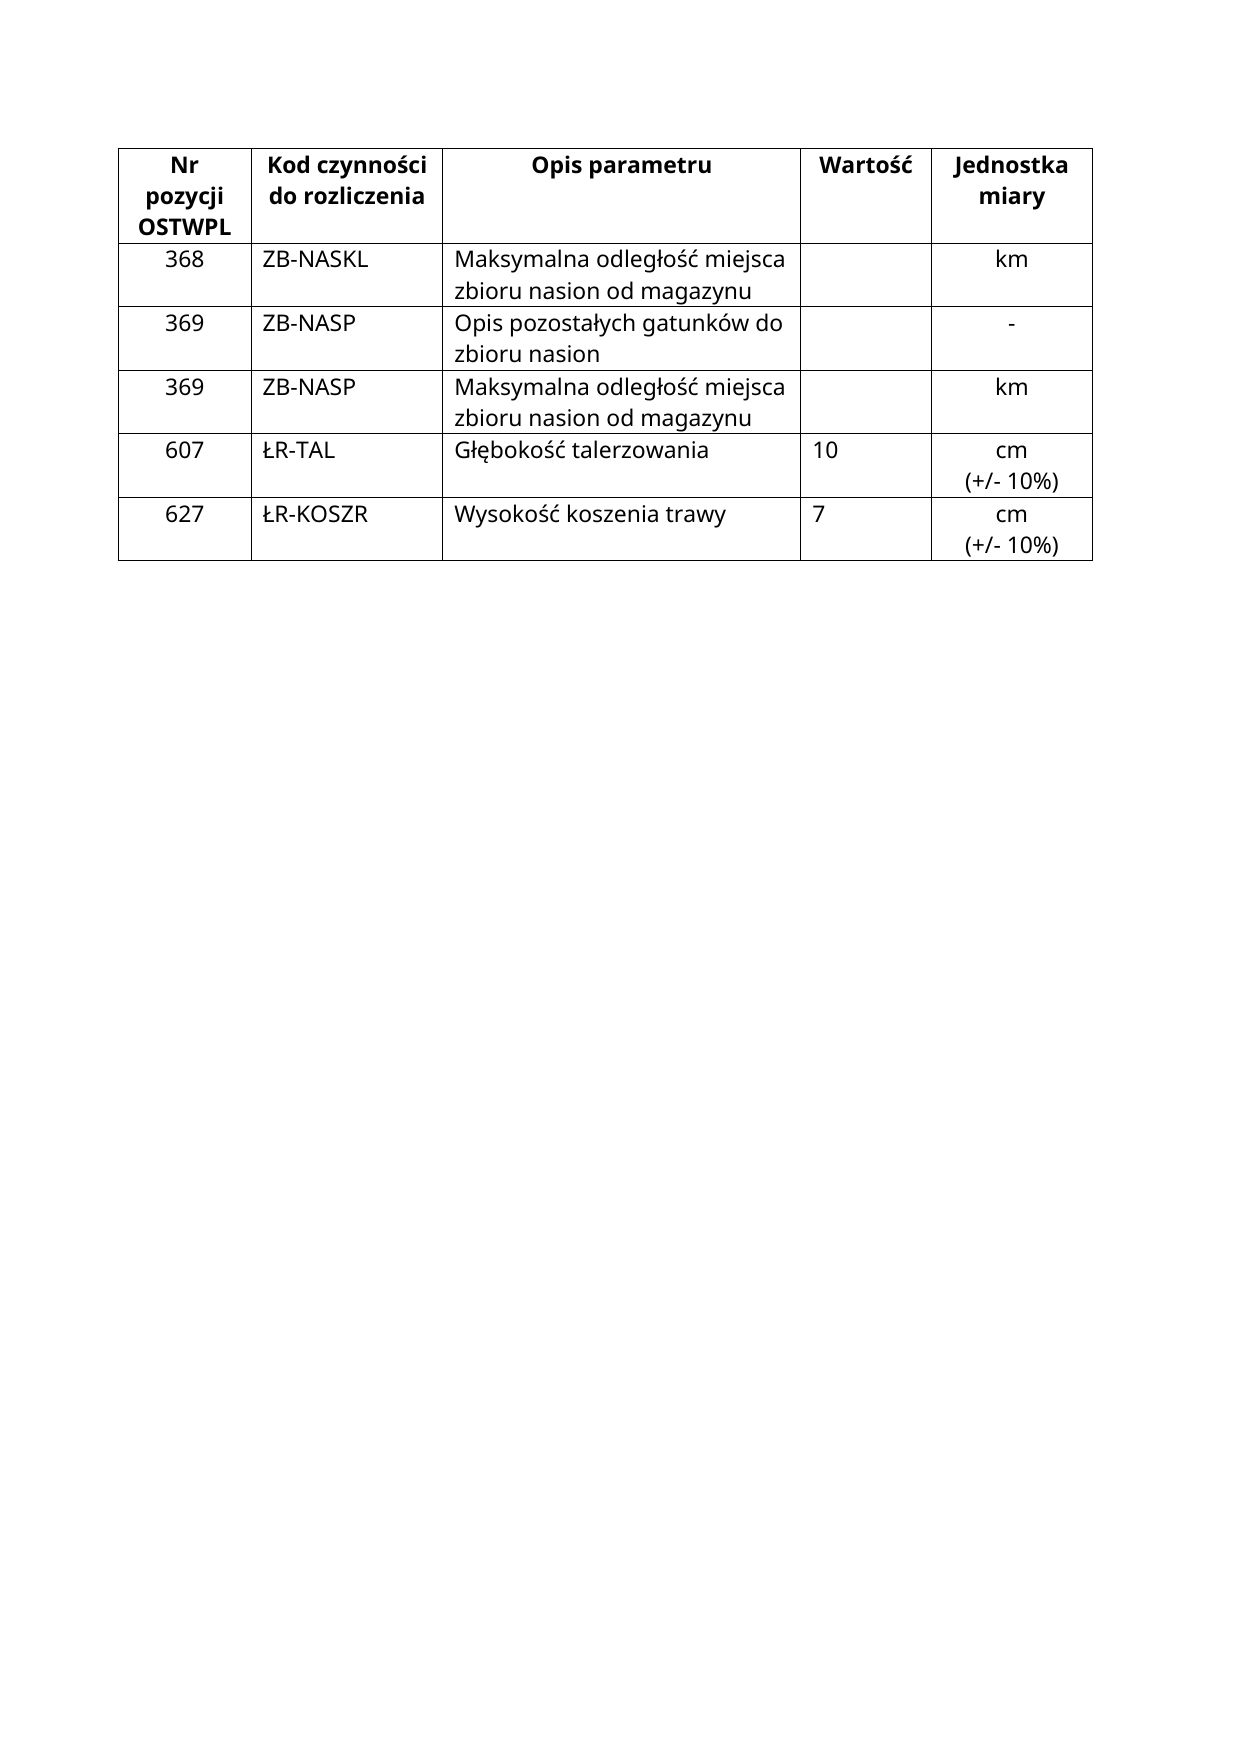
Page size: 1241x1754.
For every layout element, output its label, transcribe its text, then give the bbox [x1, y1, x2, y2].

table_header Jednostka miary [932, 149, 1092, 242]
table_cell cm (+/- 10%) [932, 498, 1092, 560]
table_cell km [932, 371, 1092, 433]
table_cell Głębokość talerzowania [443, 434, 800, 497]
table_cell ZB-NASP [252, 307, 442, 369]
table_cell cm (+/- 10%) [932, 434, 1092, 497]
table_cell ZB-NASKL [252, 244, 442, 306]
table_header Wartość [801, 149, 931, 242]
table_cell km [932, 244, 1092, 306]
table_header Opis parametru [443, 149, 800, 242]
table_cell [801, 371, 931, 433]
table_cell 10 [801, 434, 931, 497]
table_cell 607 [119, 434, 251, 497]
table_cell 627 [119, 498, 251, 560]
table_cell Maksymalna odległość miejsca zbioru nasion od magazynu [443, 371, 800, 433]
table_cell ŁR-KOSZR [252, 498, 442, 560]
table_cell ZB-NASP [252, 371, 442, 433]
table_cell ŁR-TAL [252, 434, 442, 497]
table_header Kod czynności do rozliczenia [252, 149, 442, 242]
table_cell Opis pozostałych gatunków do zbioru nasion [443, 307, 800, 369]
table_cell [443, 244, 800, 306]
table_cell [801, 307, 931, 369]
table_cell Wysokość koszenia trawy [443, 498, 800, 560]
table_cell [801, 244, 931, 306]
table_header Nr pozycji OSTWPL [119, 149, 251, 242]
table_cell 369 [119, 307, 251, 369]
table_cell 368 [119, 244, 251, 306]
table_cell - [932, 307, 1092, 369]
table_cell 7 [801, 498, 931, 560]
table_cell 369 [119, 371, 251, 433]
